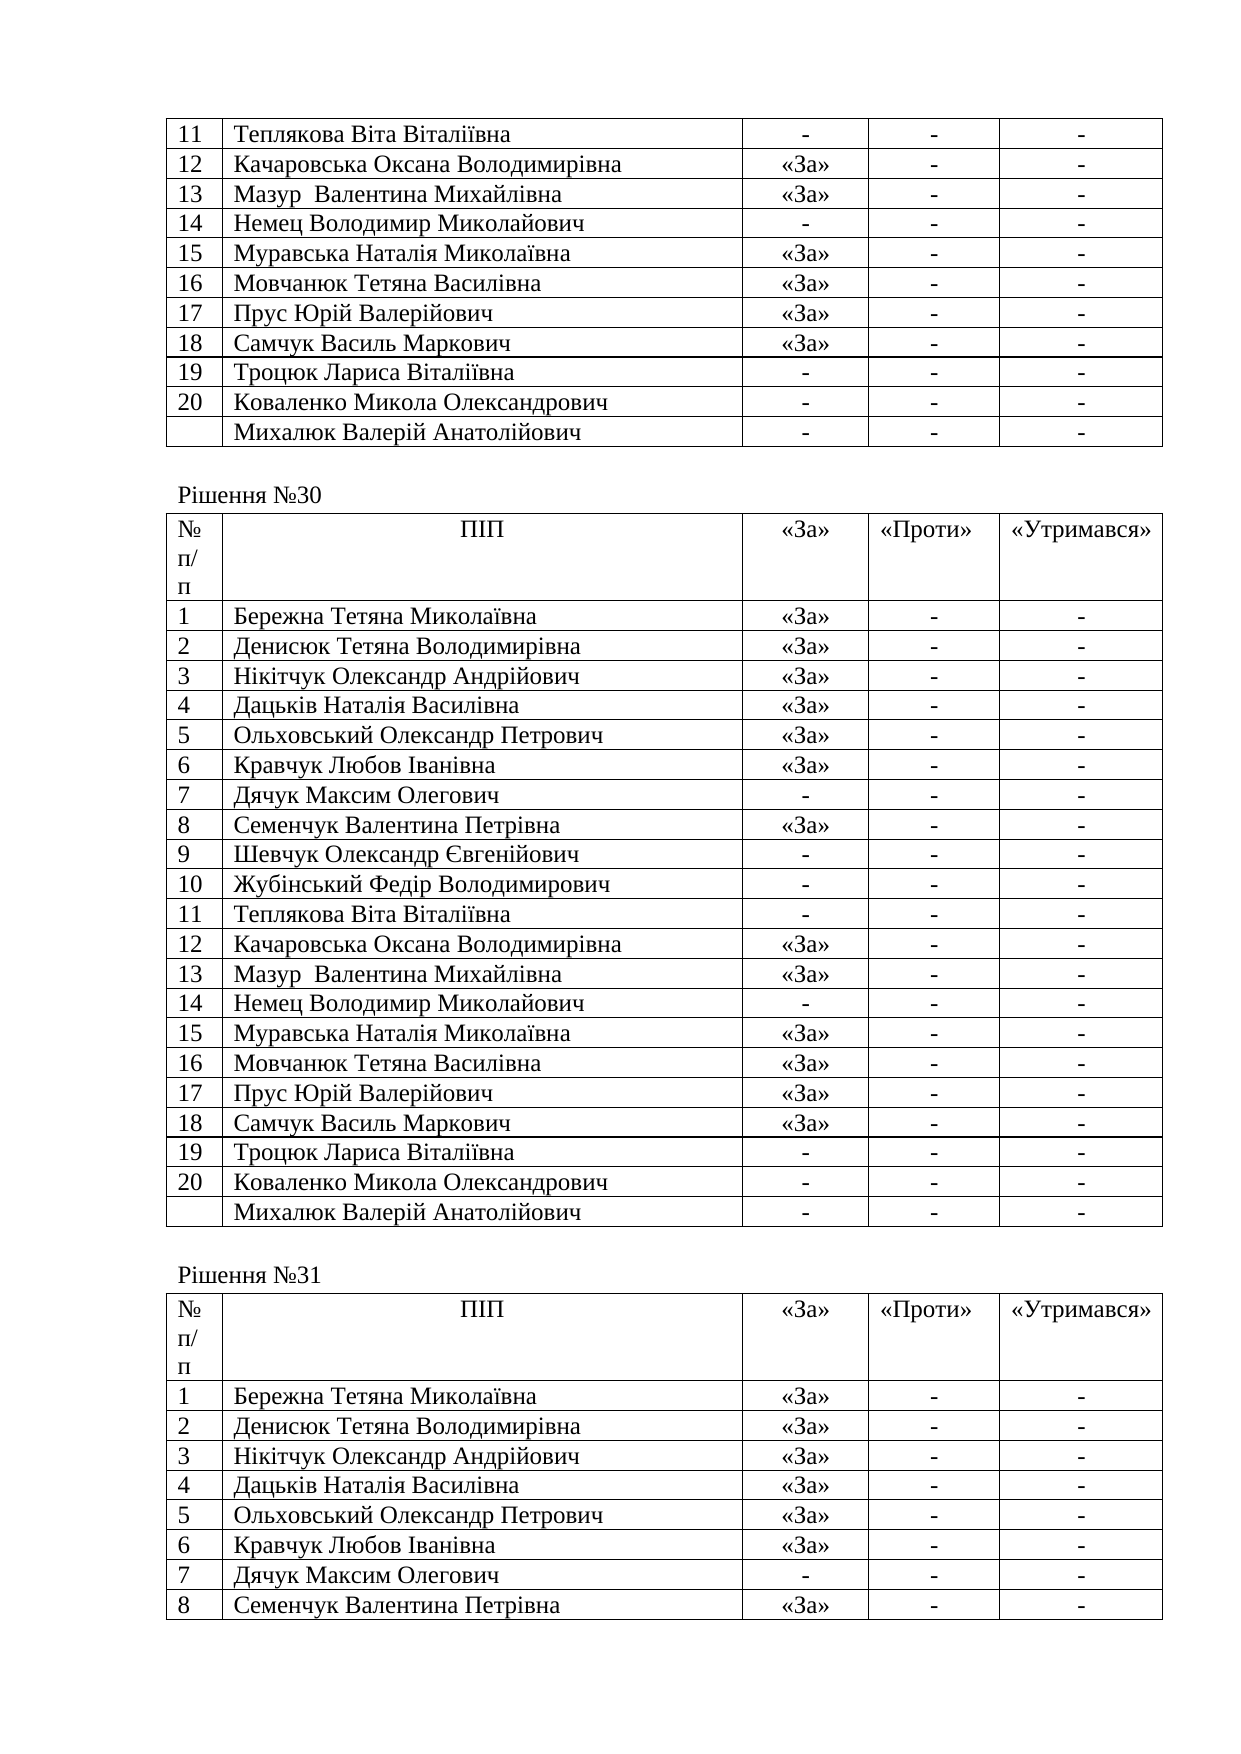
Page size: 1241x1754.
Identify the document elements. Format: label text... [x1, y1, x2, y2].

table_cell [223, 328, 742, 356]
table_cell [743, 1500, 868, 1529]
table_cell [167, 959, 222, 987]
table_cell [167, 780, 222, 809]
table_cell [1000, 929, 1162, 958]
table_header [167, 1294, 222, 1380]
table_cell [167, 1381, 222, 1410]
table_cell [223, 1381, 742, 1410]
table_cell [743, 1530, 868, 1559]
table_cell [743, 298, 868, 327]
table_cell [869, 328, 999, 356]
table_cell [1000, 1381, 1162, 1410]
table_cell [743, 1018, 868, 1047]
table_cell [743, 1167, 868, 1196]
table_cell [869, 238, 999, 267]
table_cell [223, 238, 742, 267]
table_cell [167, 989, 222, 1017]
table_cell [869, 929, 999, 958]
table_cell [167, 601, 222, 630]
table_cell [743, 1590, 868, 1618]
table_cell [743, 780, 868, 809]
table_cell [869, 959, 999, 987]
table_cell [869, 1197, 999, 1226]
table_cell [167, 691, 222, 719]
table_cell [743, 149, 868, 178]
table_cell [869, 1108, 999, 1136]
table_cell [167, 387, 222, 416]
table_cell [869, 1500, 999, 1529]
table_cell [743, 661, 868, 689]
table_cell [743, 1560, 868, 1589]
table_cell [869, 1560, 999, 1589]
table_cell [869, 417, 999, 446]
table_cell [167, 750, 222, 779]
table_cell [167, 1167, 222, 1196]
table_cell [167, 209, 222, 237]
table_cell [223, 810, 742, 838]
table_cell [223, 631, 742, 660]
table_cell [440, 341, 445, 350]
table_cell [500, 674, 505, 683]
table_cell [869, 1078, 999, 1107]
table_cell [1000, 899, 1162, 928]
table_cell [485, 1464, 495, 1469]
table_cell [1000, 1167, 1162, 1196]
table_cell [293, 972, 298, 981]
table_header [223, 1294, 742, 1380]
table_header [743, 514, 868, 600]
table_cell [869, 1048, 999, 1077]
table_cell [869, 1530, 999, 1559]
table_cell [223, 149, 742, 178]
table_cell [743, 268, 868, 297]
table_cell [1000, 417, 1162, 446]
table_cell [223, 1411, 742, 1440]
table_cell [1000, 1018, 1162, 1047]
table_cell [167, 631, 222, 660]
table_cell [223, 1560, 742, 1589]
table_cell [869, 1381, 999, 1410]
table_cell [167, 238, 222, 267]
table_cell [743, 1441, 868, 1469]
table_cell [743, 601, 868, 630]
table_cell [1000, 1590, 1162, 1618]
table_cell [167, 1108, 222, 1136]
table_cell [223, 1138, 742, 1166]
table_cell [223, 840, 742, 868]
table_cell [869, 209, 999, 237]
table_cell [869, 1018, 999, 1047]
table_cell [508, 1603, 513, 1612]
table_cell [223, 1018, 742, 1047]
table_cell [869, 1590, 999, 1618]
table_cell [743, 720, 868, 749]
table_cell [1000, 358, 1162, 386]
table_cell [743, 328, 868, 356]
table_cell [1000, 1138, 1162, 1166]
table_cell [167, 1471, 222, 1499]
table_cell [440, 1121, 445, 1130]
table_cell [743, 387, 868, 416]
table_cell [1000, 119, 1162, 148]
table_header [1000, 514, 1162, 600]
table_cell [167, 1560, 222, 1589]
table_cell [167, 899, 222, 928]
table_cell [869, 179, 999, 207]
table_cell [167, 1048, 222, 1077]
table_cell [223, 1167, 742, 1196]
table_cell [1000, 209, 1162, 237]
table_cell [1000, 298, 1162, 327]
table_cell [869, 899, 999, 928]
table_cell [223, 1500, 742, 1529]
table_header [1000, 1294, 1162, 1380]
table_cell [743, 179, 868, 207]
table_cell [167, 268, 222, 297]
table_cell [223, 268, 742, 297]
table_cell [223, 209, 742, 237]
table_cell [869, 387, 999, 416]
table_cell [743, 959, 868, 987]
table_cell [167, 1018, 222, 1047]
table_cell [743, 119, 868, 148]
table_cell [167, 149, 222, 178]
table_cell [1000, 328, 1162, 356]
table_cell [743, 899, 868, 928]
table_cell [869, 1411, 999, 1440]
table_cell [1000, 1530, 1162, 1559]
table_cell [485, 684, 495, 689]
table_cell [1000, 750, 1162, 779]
text Рішення №31 [177, 1260, 1152, 1289]
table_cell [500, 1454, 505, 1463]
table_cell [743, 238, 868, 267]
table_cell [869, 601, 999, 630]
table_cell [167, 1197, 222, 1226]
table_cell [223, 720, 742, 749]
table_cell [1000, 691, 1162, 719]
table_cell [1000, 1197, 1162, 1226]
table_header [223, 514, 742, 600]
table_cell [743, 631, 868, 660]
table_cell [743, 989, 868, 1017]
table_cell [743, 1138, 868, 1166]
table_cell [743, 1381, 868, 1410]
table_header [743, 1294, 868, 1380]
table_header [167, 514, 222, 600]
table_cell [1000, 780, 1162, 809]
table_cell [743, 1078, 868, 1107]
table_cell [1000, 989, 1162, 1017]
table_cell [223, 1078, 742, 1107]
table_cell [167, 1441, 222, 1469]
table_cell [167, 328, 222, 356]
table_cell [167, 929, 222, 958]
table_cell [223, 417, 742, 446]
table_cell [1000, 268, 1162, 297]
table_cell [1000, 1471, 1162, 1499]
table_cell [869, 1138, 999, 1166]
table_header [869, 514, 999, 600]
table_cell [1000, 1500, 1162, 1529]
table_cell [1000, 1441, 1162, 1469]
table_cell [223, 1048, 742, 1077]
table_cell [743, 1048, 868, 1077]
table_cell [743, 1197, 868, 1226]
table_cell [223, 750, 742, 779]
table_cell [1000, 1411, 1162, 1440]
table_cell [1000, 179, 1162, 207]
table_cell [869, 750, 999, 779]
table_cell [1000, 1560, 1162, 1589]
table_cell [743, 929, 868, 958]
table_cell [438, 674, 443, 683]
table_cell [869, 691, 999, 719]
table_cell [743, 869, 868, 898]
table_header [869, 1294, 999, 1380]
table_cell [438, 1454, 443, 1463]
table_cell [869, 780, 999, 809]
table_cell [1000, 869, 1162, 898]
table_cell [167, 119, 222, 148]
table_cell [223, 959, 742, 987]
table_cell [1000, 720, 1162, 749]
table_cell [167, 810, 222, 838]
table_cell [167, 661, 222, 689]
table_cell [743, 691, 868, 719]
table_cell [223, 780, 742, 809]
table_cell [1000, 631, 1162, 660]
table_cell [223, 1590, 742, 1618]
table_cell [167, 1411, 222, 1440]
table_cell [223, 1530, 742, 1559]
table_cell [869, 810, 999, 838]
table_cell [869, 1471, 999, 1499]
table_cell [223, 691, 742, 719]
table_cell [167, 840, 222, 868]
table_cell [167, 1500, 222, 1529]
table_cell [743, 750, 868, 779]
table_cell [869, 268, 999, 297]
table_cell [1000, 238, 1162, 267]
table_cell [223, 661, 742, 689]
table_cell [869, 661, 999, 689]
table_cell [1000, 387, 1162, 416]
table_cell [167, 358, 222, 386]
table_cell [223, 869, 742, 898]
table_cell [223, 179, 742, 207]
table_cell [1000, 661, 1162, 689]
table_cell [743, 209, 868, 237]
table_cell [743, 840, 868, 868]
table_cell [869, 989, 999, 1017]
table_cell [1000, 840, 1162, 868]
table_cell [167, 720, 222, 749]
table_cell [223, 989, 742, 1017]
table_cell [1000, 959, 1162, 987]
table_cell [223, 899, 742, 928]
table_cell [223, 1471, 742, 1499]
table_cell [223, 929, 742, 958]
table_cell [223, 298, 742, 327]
text Рішення №30 [177, 480, 1152, 509]
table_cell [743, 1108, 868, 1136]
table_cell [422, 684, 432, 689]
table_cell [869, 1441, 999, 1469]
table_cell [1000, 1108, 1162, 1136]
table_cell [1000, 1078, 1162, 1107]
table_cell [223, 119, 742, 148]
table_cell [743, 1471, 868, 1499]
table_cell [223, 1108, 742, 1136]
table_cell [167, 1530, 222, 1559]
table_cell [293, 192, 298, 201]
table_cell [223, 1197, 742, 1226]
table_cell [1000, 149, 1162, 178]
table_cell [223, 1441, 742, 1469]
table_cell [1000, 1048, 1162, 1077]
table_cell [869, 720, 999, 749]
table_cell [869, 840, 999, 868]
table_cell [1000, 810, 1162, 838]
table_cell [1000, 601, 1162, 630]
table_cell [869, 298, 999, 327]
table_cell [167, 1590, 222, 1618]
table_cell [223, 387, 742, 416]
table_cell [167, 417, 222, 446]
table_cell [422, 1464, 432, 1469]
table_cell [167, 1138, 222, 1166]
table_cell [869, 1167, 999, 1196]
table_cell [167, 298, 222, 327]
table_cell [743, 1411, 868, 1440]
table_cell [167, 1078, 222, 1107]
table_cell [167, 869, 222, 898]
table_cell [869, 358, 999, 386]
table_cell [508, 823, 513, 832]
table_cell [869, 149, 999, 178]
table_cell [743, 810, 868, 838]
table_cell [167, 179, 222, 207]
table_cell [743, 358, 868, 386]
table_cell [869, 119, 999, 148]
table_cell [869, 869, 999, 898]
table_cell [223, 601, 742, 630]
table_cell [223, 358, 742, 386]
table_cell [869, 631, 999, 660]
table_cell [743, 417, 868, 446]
